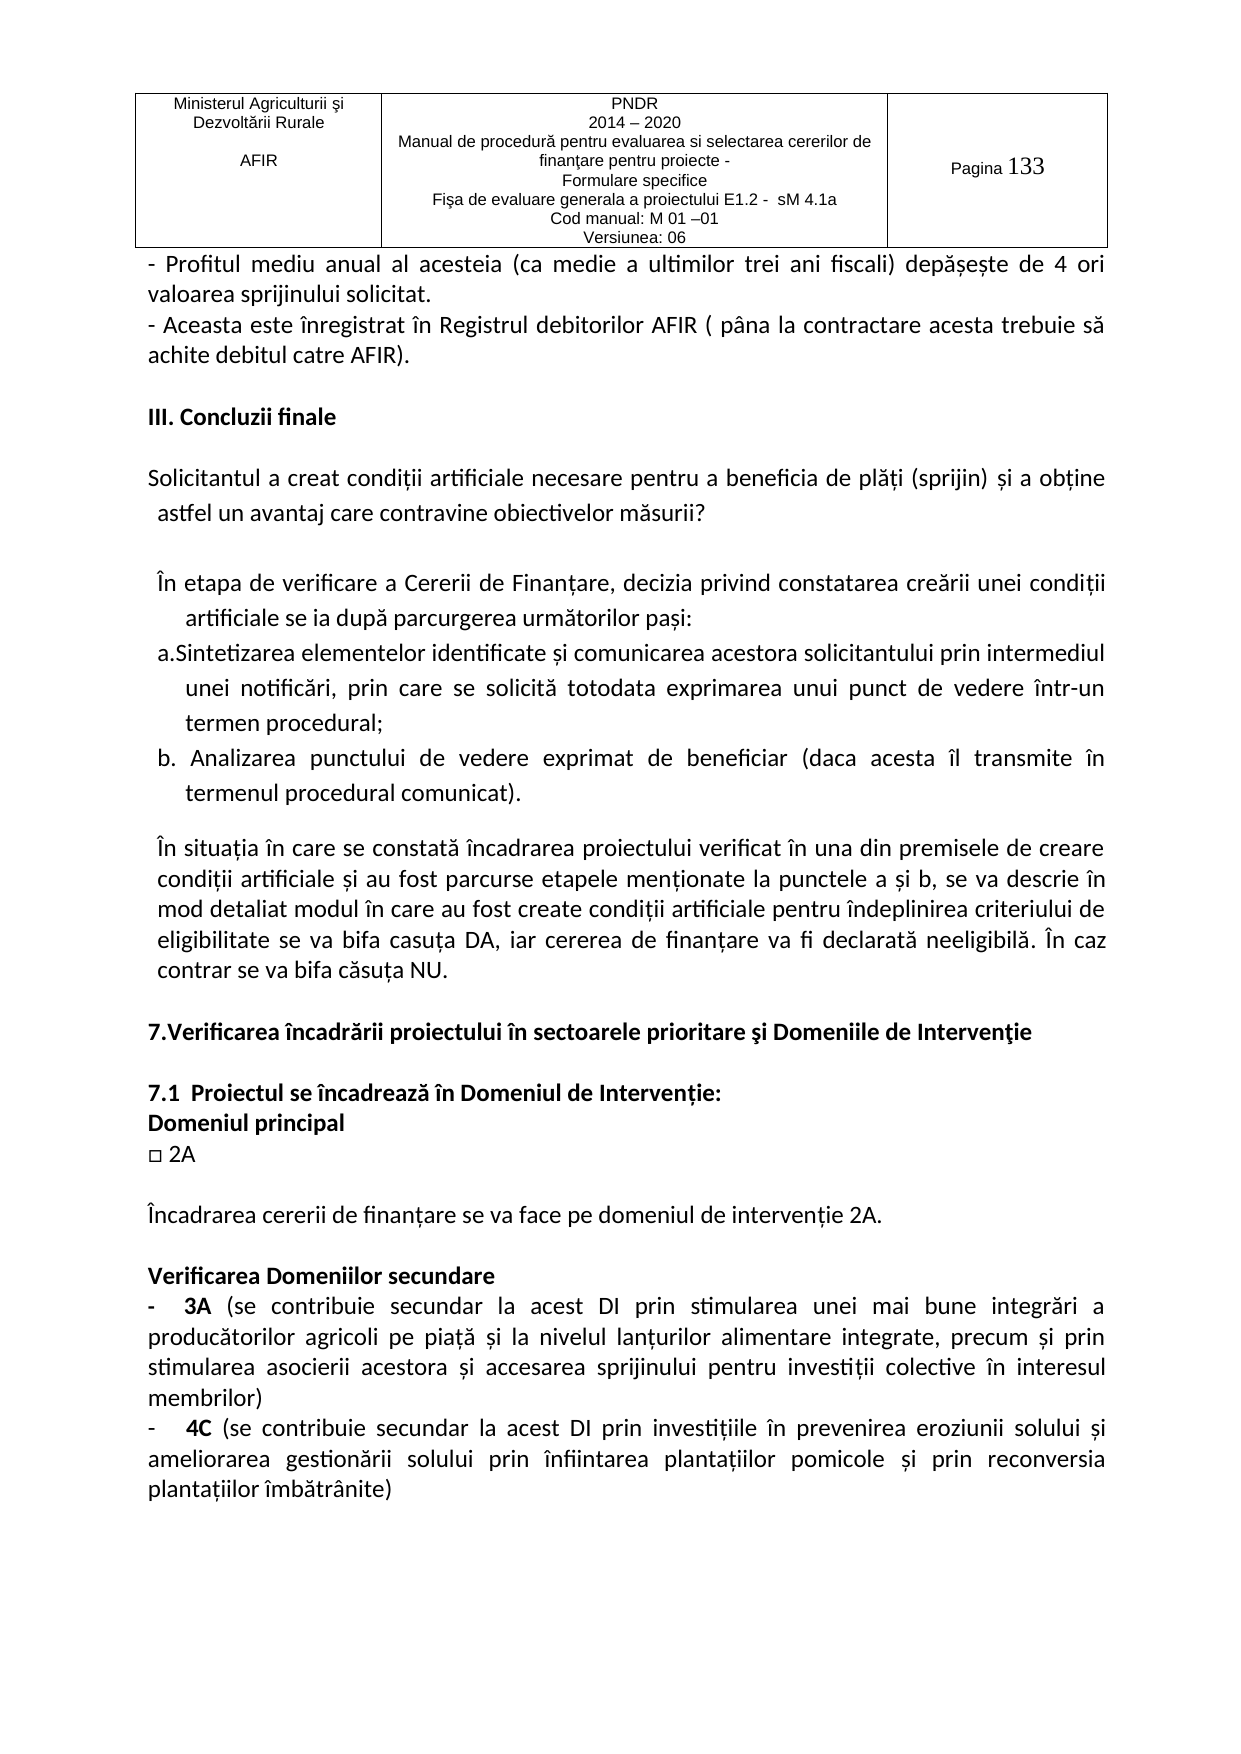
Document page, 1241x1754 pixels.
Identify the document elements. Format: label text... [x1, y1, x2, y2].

list - 4C (se contribuie secundar la acest DI prin investițiile în prevenirea eroziunii solului și ameliorarea gestionării solului prin înfiintarea plantaţiilor pomicole şi prin reconversia plantaţiilor îmbătrânite) [148, 1412, 1106, 1504]
text Domeniul principal [148, 1107, 1106, 1138]
list În etapa de verificare a Cererii de Finanțare, decizia privind constatarea creării unei condiții artificiale se ia după parcurgerea următorilor pași: [157, 567, 1106, 632]
list - 3A (se contribuie secundar la acest DI prin stimularea unei mai bune integrări a producătorilor agricoli pe piaţă şi la nivelul lanţurilor alimentare integrate, precum și prin stimularea asocierii acestora și accesarea sprijinului pentru investiții colective în interesul membrilor) [148, 1290, 1106, 1412]
list □ 2A [148, 1138, 1106, 1168]
text - Profitul mediu anual al acesteia (ca medie a ultimilor trei ani fiscali) depășește de 4 ori valoarea sprijinului solicitat. [148, 148, 381, 247]
text - Profitul mediu anual al acesteia (ca medie a ultimilor trei ani fiscali) depășește de 4 ori valoarea sprijinului solicitat. [888, 148, 1106, 247]
text - Profitul mediu anual al acesteia (ca medie a ultimilor trei ani fiscali) depășește de 4 ori valoarea sprijinului solicitat. [148, 248, 1106, 309]
text 7.1 Proiectul se încadrează în Domeniul de Intervenţie: [148, 1077, 1091, 1107]
list b. Analizarea punctului de vedere exprimat de beneficiar (daca acesta îl transmite în termenul procedural comunicat). [157, 742, 1106, 807]
list a.Sintetizarea elementelor identificate și comunicarea acestora solicitantului prin intermediul unei notificări, prin care se solicită totodata exprimarea unui punct de vedere într-un termen procedural; [157, 637, 1106, 737]
text 7.Verificarea încadrării proiectului în sectoarele prioritare şi Domeniile de Intervenţie [148, 1016, 1091, 1046]
list Solicitantul a creat condiţii artificiale necesare pentru a beneficia de plăţi (sprijin) şi a obţine astfel un avantaj care contravine obiectivelor măsurii? [148, 462, 1106, 527]
text Încadrarea cererii de finanțare se va face pe domeniul de intervenție 2A. [148, 1199, 1106, 1229]
text În situația în care se constată încadrarea proiectului verificat în una din premisele de creare condiții artificiale și au fost parcurse etapele menționate la punctele a și b, se va descrie în mod detaliat modul în care au fost create condiții artificiale pentru îndeplinirea criteriului de eligibilitate se va bifa casuța DA, iar cererea de finanțare va fi declarată neeligibilă. În caz contrar se va bifa căsuța NU. [157, 833, 1106, 985]
text - Aceasta este înregistrat în Registrul debitorilor AFIR ( pâna la contractare acesta trebuie să achite debitul catre AFIR). [148, 309, 1106, 370]
text - Profitul mediu anual al acesteia (ca medie a ultimilor trei ani fiscali) depășește de 4 ori valoarea sprijinului solicitat. [382, 148, 887, 247]
text III. Concluzii finale [148, 401, 1106, 431]
text Verificarea Domeniilor secundare [148, 1260, 1106, 1290]
